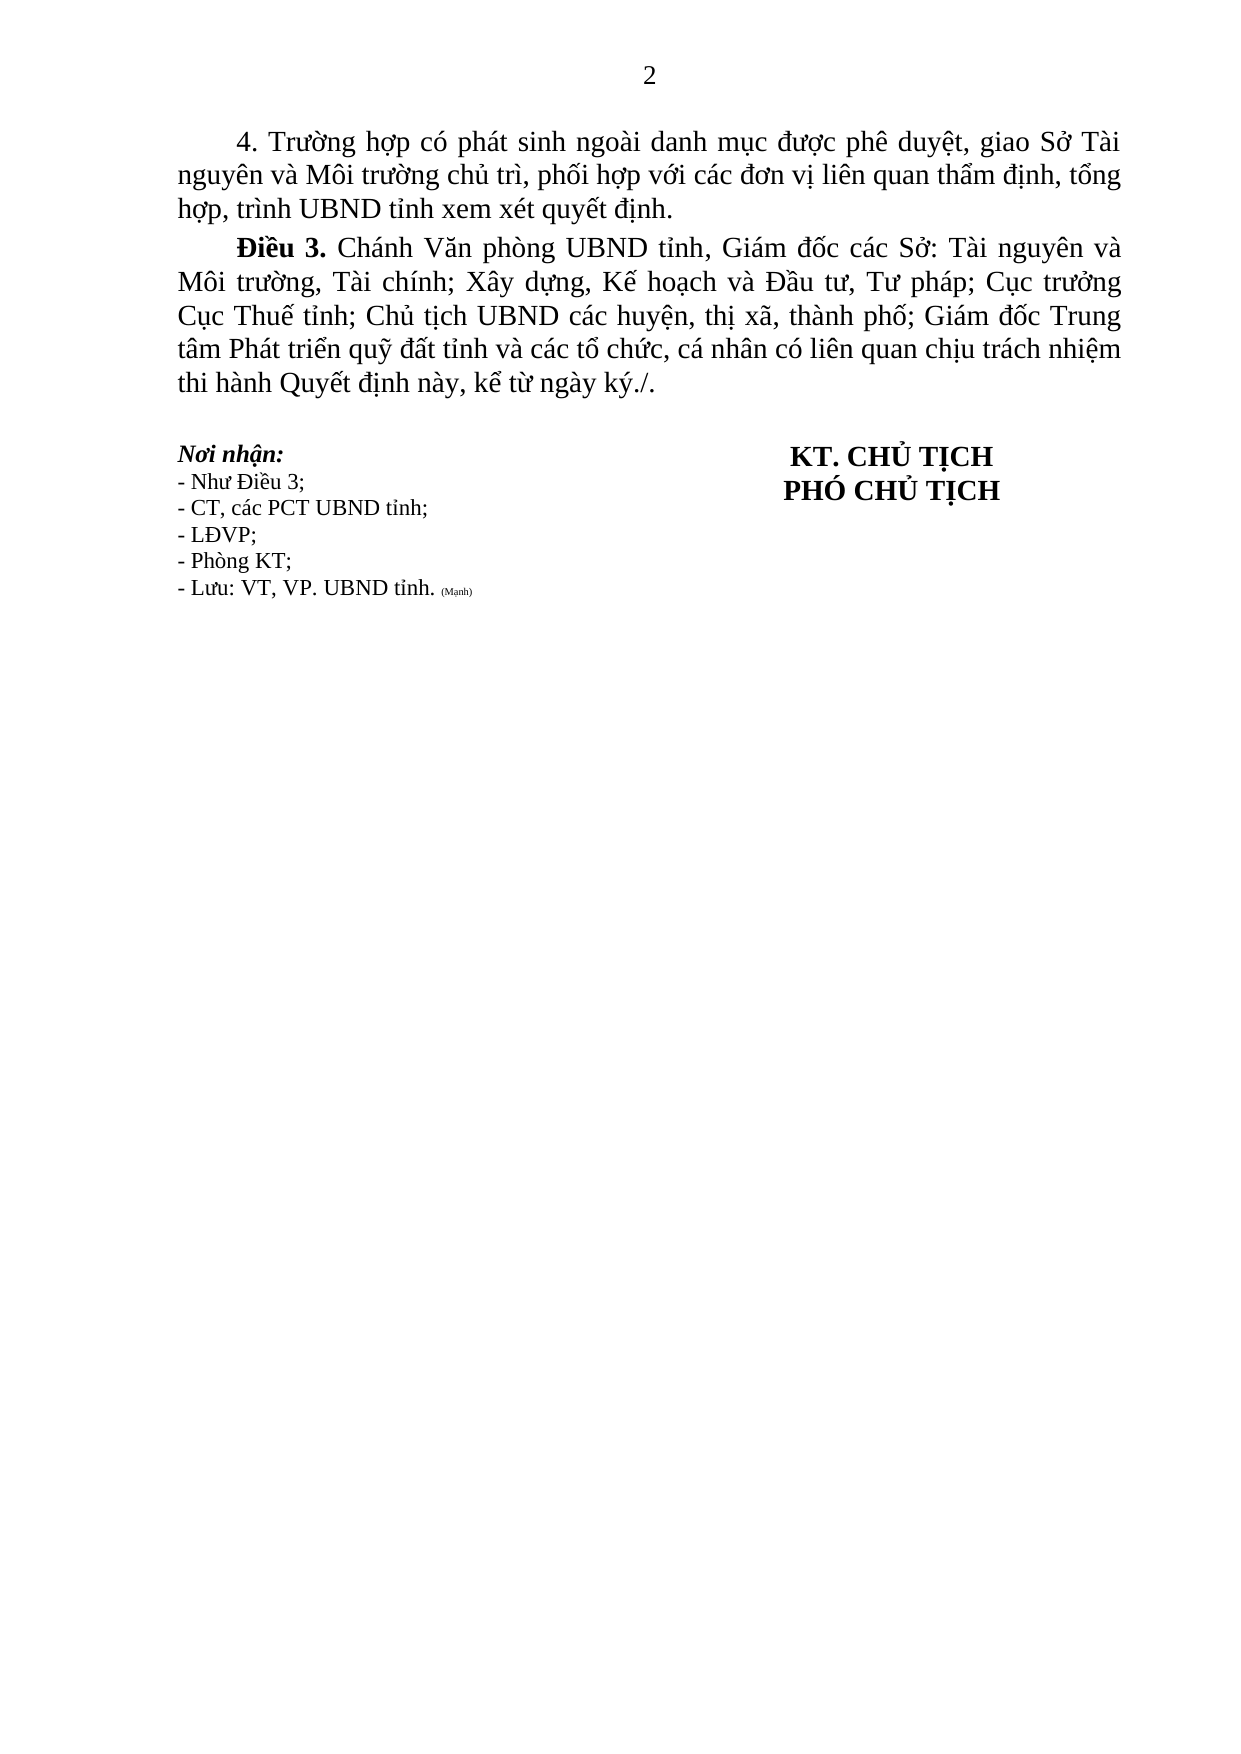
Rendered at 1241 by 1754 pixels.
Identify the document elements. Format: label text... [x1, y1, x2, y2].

table_header Nơi nhận: - Như Điều 3; - CT, các PCT UBND tỉnh; - LĐVP; - Phòng KT; - Lưu: VT, VP. UBND tỉnh. (Mạnh) [166, 439, 650, 629]
text 4. Trường hợp có phát sinh ngoài danh mục được phê duyệt, giao Sở Tài nguyên và Môi trường chủ trì, phối hợp với các đơn vị liên quan thẩm định, tổng hợp, trình UBND tỉnh xem xét quyết định. [177, 124, 1122, 224]
text Điều 3. Chánh Văn phòng UBND tỉnh, Giám đốc các Sở: Tài nguyên và Môi trường, Tài chính; Xây dựng, Kế hoạch và Đầu tư, Tư pháp; Cục trưởng Cục Thuế tỉnh; Chủ tịch UBND các huyện, thị xã, thành phố; Giám đốc Trung tâm Phát triển quỹ đất tỉnh và các tổ chức, cá nhân có liên quan chịu trách nhiệm thi hành Quyết định này, kể từ ngày ký./. [177, 231, 1122, 398]
table_header KT. CHỦ TỊCH PHÓ CHỦ TỊCH [650, 439, 1133, 629]
